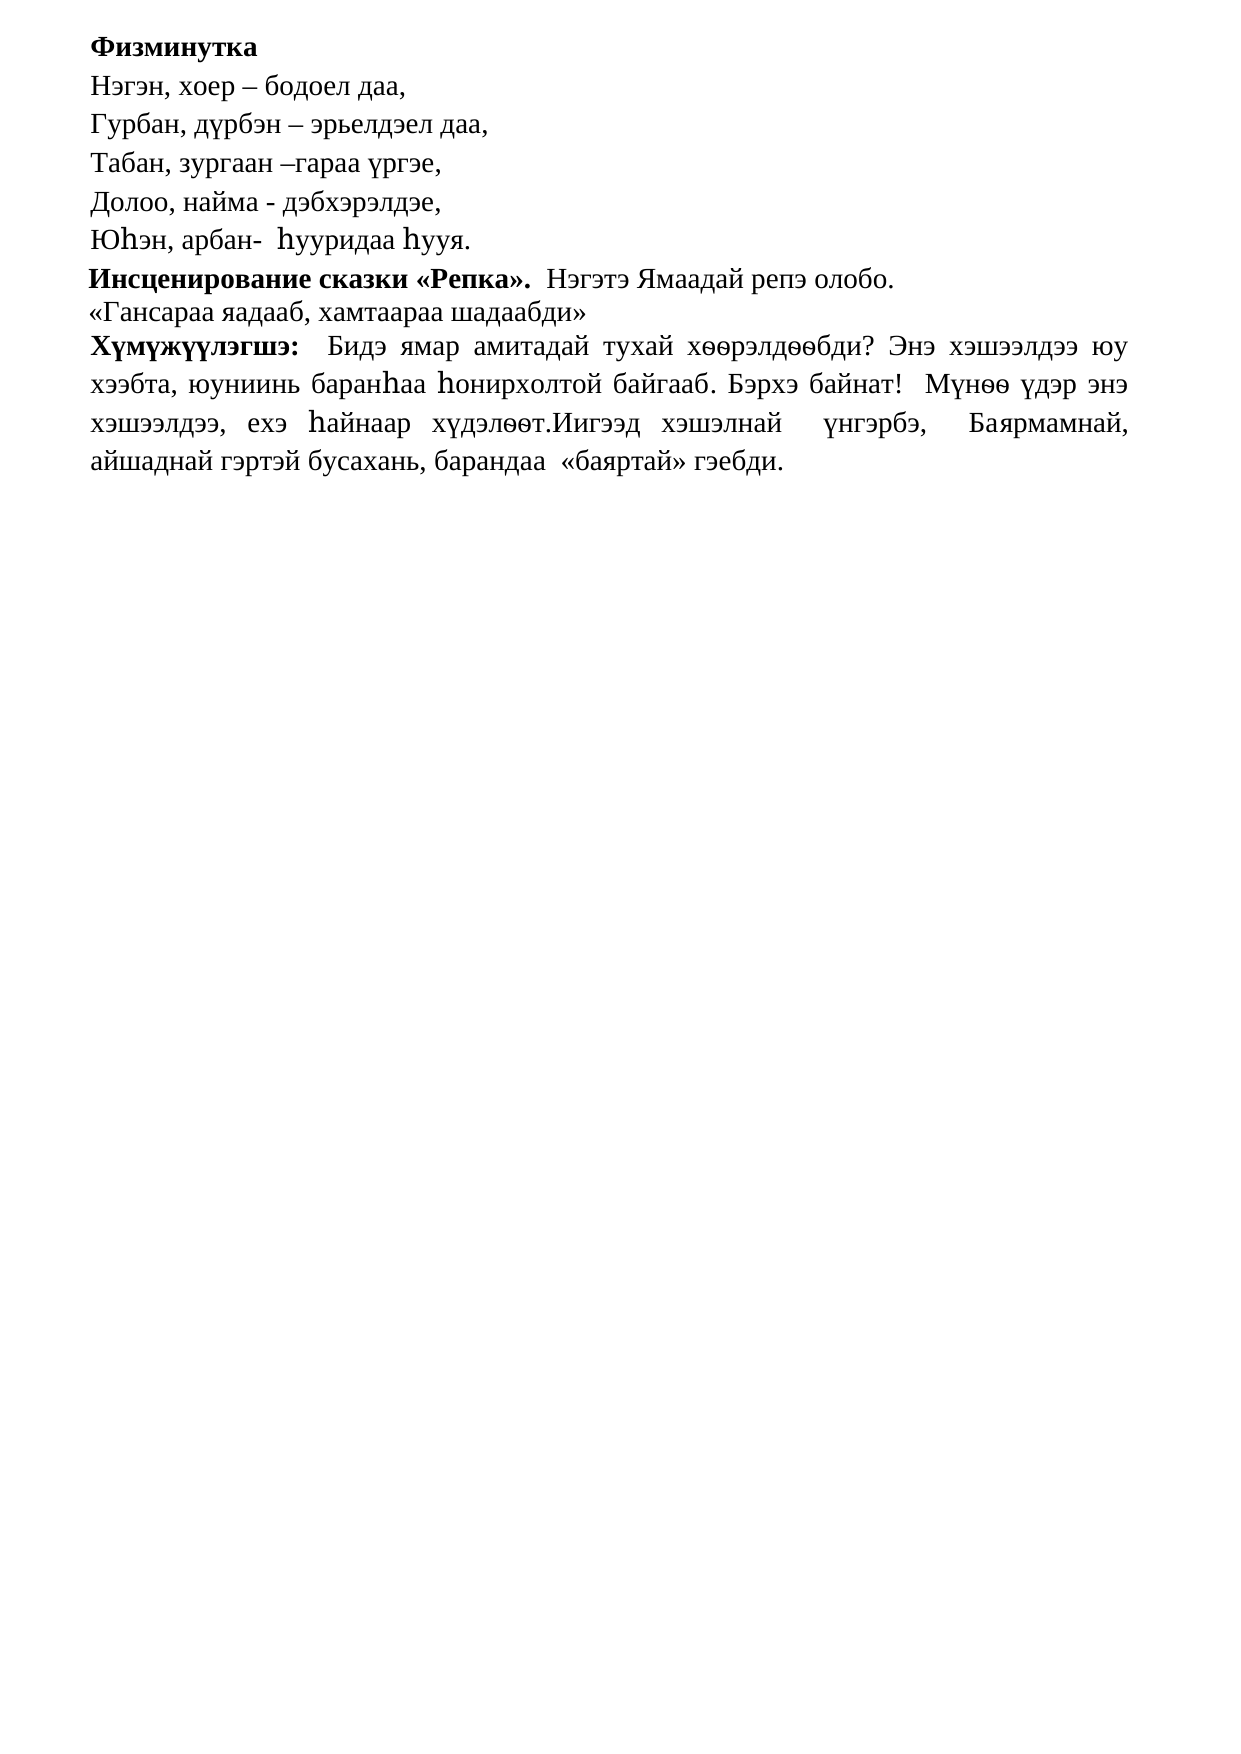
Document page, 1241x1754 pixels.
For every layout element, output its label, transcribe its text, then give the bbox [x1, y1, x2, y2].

text Табан, зургаан –гараа үргэе, [90, 145, 1129, 179]
text Физминутка [90, 29, 1129, 63]
text Гурбан, дүрбэн – эрьелдэел даа, [90, 107, 1129, 140]
text Нэгэн, хоер – бодоел даа, [90, 68, 1129, 102]
text Инсценирование сказки «Репка». Нэгэтэ Ямаадай репэ олобо. [44, 261, 1152, 294]
text Долоо, найма - дэбхэрэлдэе, [90, 184, 1129, 217]
text «Гансараа яадааб, хамтаараа шадаабди» [44, 294, 1152, 328]
text Юհэн, арбан- հууридаа հууя. [90, 222, 1129, 256]
text Хүмүжүүлэгшэ: Бидэ ямар амитадай тухай хѳѳрэлдѳѳбди? Энэ хэшээлдээ юу хээбта, юуниинь баранհаа հонирхолтой байгааб. Бэрхэ байнат! Мүнѳѳ үдэр энэ хэшээлдээ, ехэ հайнаар хүдэлѳѳт.Иигээд хэшэлнай үнгэрбэ, Баярмамнай, айшаднай гэртэй бусахань, барандаа «баяртай» гэебди. [90, 328, 1129, 477]
